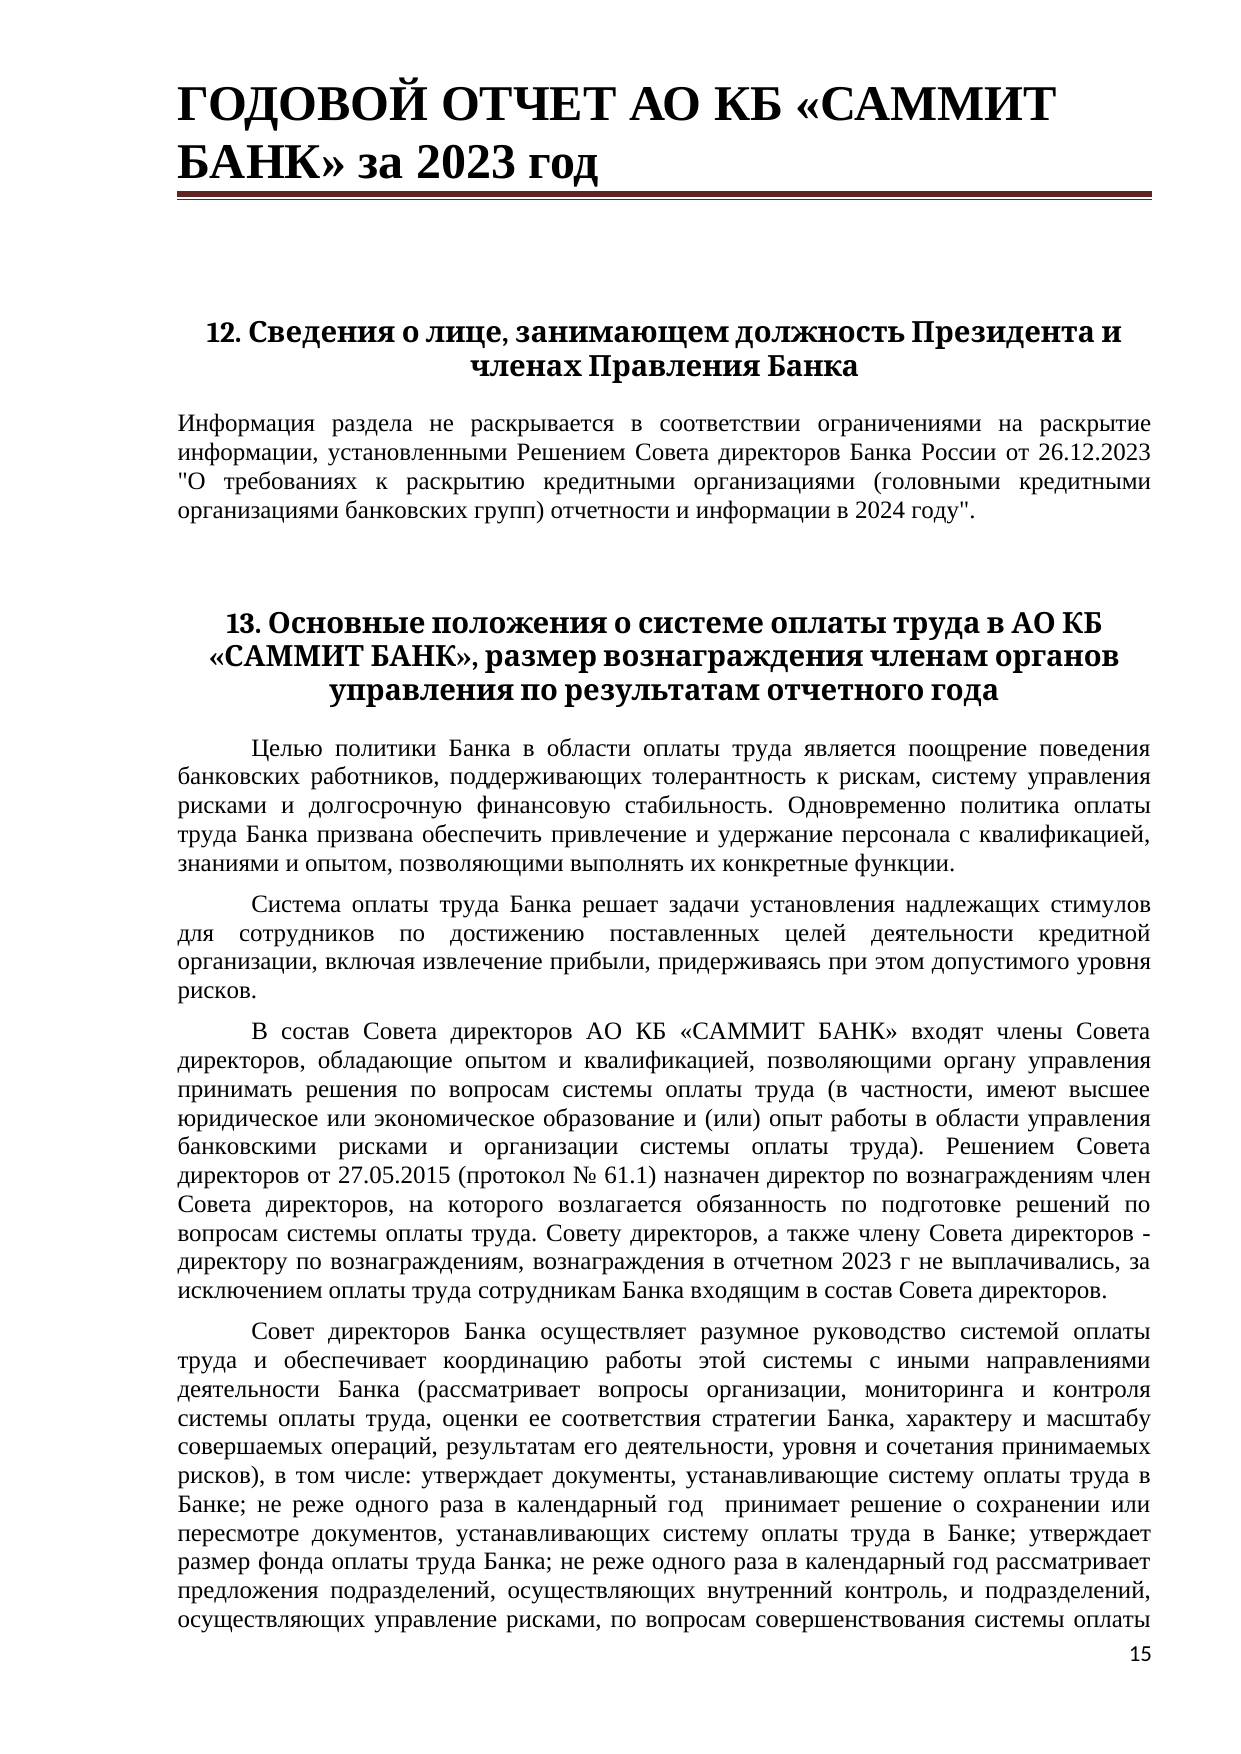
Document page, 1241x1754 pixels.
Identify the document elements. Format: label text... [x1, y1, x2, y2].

subtitle 13. Основные положения о системе оплаты труда в АО КБ «САММИТ БАНК», размер вознаграждения членам органов управления по результатам отчетного года [177, 607, 1152, 708]
text Целью политики Банка в области оплаты труда является поощрение поведения банковских работников, поддерживающих толерантность к рискам, систему управления рисками и долгосрочную финансовую стабильность. Одновременно политика оплаты труда Банка призвана обеспечить привлечение и удержание персонала с квалификацией, знаниями и опытом, позволяющими выполнять их конкретные функции. [177, 733, 1152, 876]
text Система оплаты труда Банка решает задачи установления надлежащих стимулов для сотрудников по достижению поставленных целей деятельности кредитной организации, включая извлечение прибыли, придерживаясь при этом допустимого уровня рисков. [177, 889, 1152, 1004]
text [177, 1316, 1152, 1633]
subtitle Информация раздела не раскрывается в соответствии ограничениями на раскрытие информации, установленными Решением Совета директоров Банка России от 26.12.2023 "О требованиях к раскрытию кредитными организациями (головными кредитными организациями банковских групп) отчетности и информации в 2024 году". [177, 408, 1152, 523]
text В состав Совета директоров АО КБ «САММИТ БАНК» входят члены Совета директоров, обладающие опытом и квалификацией, позволяющими органу управления принимать решения по вопросам системы оплаты труда (в частности, имеют высшее юридическое или экономическое образование и (или) опыт работы в области управления банковскими рисками и организации системы оплаты труда). Решением Совета директоров от 27.05.2015 (протокол № 61.1) назначен директор по вознаграждениям член Совета директоров, на которого возлагается обязанность по подготовке решений по вопросам системы оплаты труда. Совету директоров, а также члену Совета директоров - директору по вознаграждениям, вознаграждения в отчетном 2023 г не выплачивались, за исключением оплаты труда сотрудникам Банка входящим в состав Совета директоров. [177, 1016, 1152, 1304]
subtitle 12. Сведения о лице, занимающем должность Президента и членах Правления Банка [177, 316, 1152, 383]
